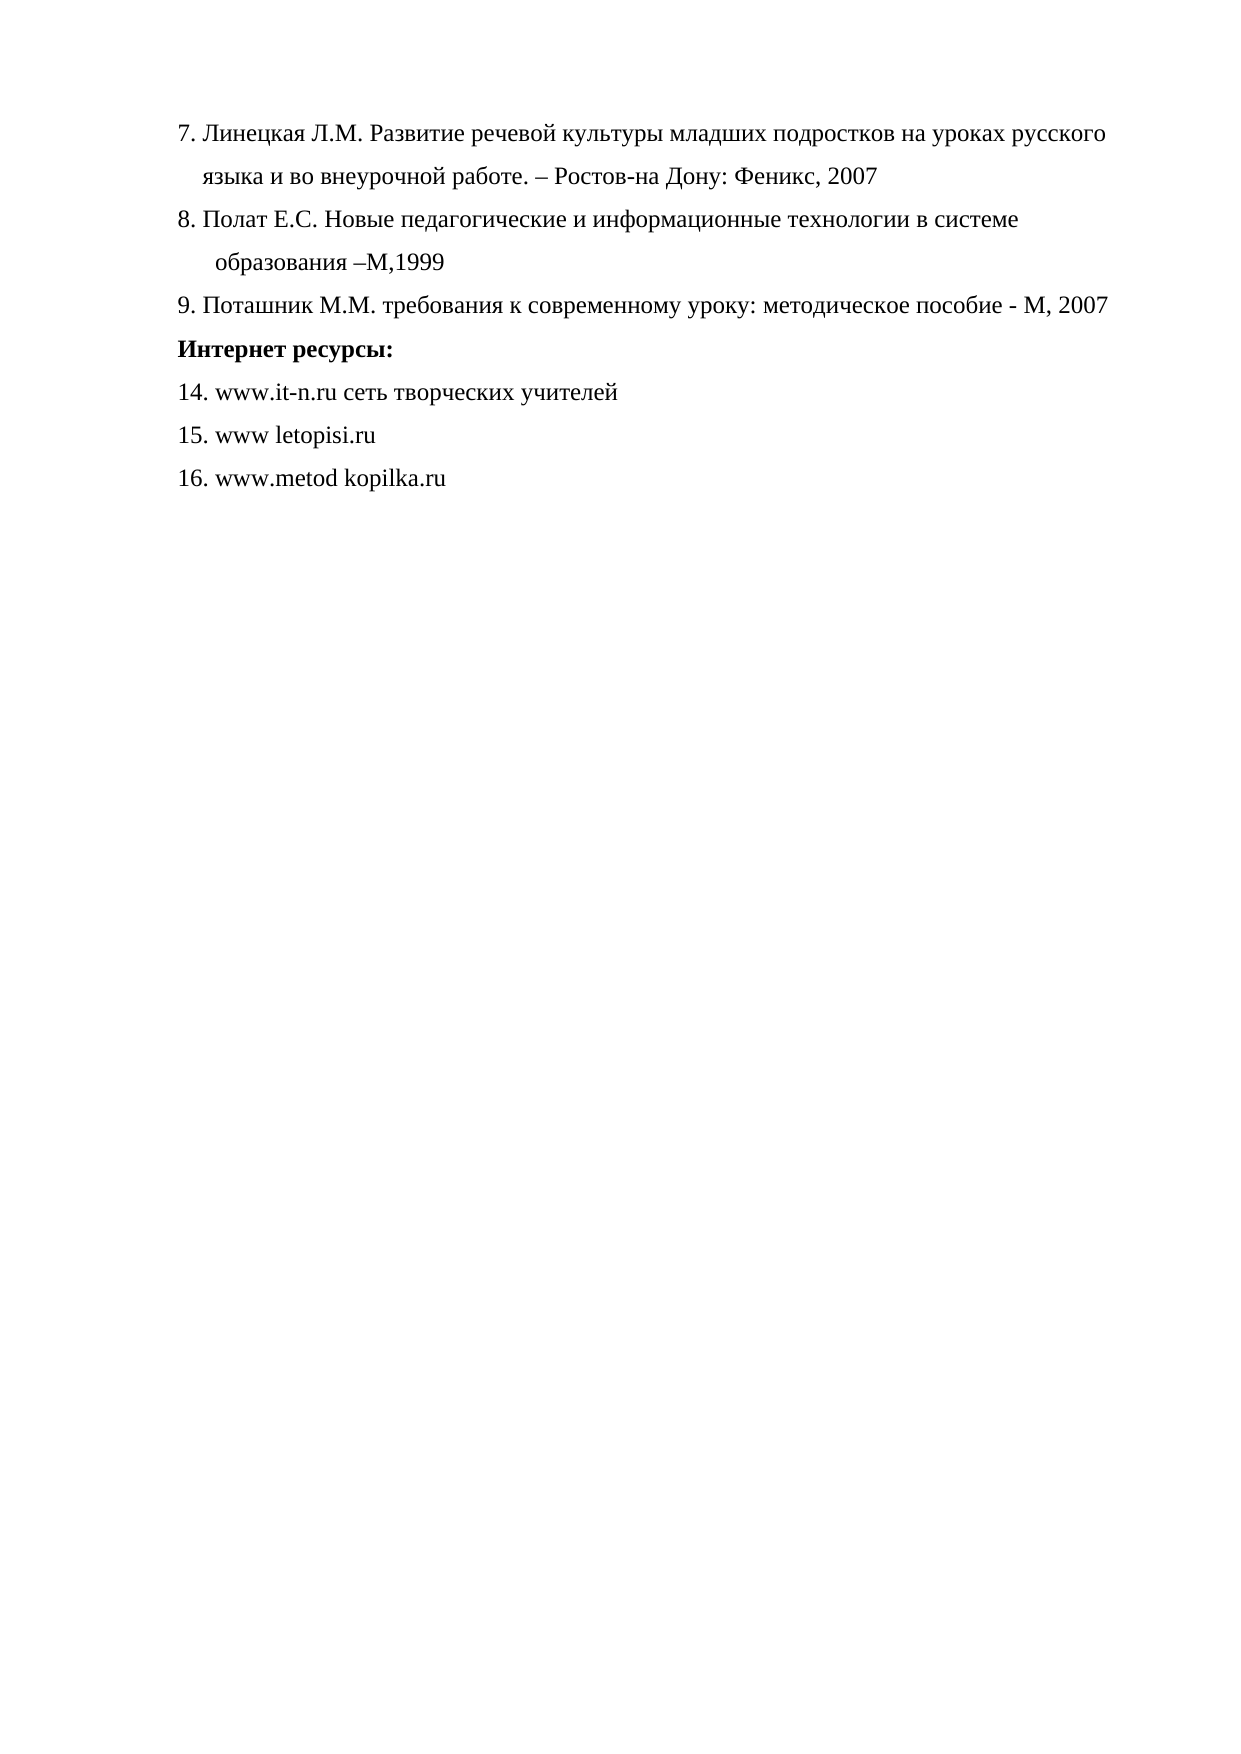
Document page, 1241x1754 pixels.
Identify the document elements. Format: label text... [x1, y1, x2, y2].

text 7. Линецкая Л.М. Развитие речевой культуры младших подростков на уроках русского [177, 118, 1152, 147]
text 16. www.metod kopilka.ru [177, 463, 1152, 492]
text Интернет ресурсы: [177, 334, 1152, 362]
text языка и во внеурочной работе. – Ростов-на Дону: Феникс, 2007 [177, 161, 1152, 190]
text 14. www.it-n.ru сеть творческих учителей [177, 377, 1152, 406]
text 15. www letopisi.ru [177, 420, 1152, 449]
text 9. Поташник М.М. требования к современному уроку: методическое пособие - М, 2007 [177, 291, 1152, 319]
text образования –М,1999 [177, 247, 1152, 276]
text 8. Полат Е.С. Новые педагогические и информационные технологии в системе [177, 204, 1152, 233]
